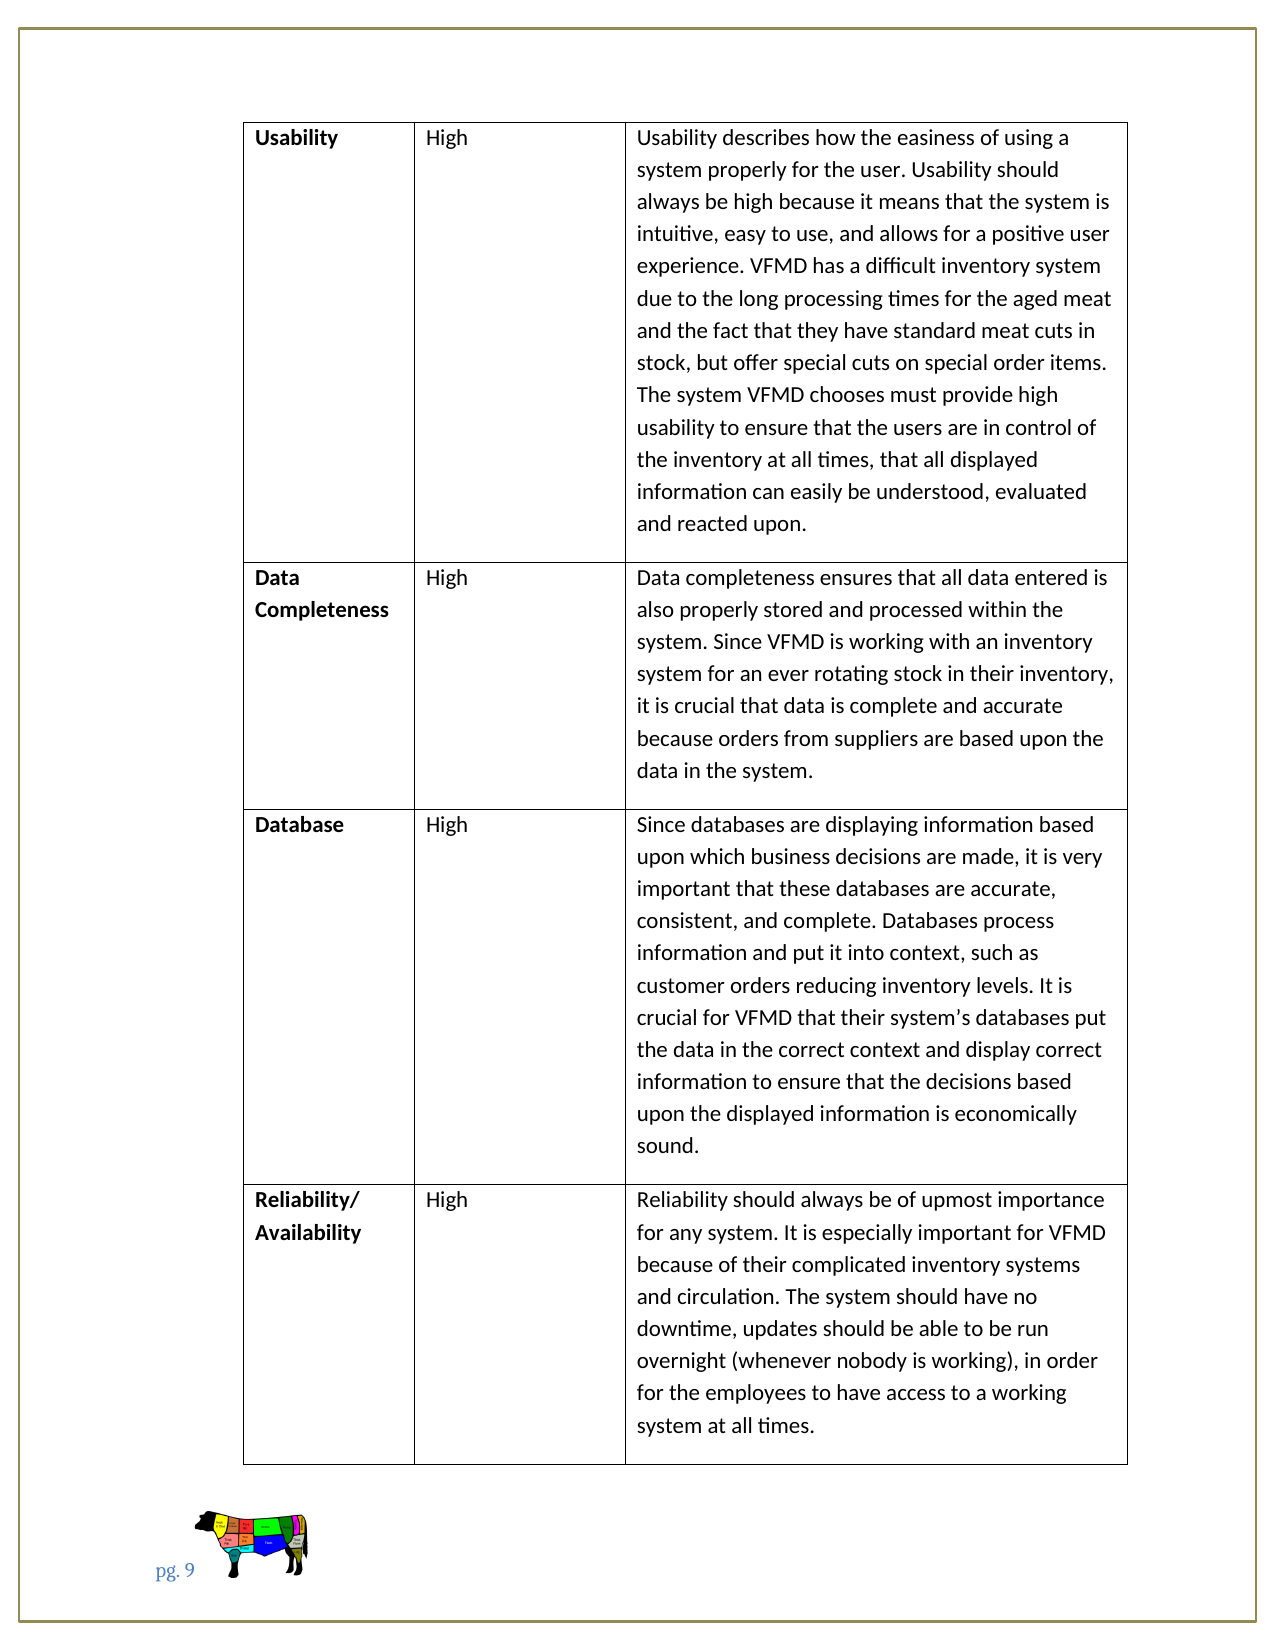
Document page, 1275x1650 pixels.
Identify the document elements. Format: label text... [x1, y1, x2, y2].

picture [194, 1511, 308, 1578]
table_cell High [415, 1185, 625, 1463]
table_cell High [415, 123, 625, 562]
table_cell Database [244, 810, 414, 1184]
table_cell Since databases are displaying information based upon which business decisions are made, it is very important that these databases are accurate, consistent, and complete. Databases process information and put it into context, such as customer orders reducing inventory levels. It is crucial for VFMD that their system’s databases put the data in the correct context and display correct information to ensure that the decisions based upon the displayed information is economically sound. [626, 810, 1127, 1184]
table_cell Usability describes how the easiness of using a system properly for the user. Usability should always be high because it means that the system is intuitive, easy to use, and allows for a positive user experience. VFMD has a difficult inventory system due to the long processing times for the aged meat and the fact that they have standard meat cuts in stock, but offer special cuts on special order items. The system VFMD chooses must provide high usability to ensure that the users are in control of the inventory at all times, that all displayed information can easily be understood, evaluated and reacted upon. [626, 123, 1127, 562]
table_cell High [415, 810, 625, 1184]
table_cell Reliability should always be of upmost importance for any system. It is especially important for VFMD because of their complicated inventory systems and circulation. The system should have no downtime, updates should be able to be run overnight (whenever nobody is working), in order for the employees to have access to a working system at all times. [626, 1185, 1127, 1463]
table_cell High [415, 563, 625, 809]
table_cell Data completeness ensures that all data entered is also properly stored and processed within the system. Since VFMD is working with an inventory system for an ever rotating stock in their inventory, it is crucial that data is complete and accurate because orders from suppliers are based upon the data in the system. [626, 563, 1127, 809]
table_cell Data Completeness [244, 563, 414, 809]
table_cell Usability [244, 123, 414, 562]
table_cell Reliability/ Availability [244, 1185, 414, 1463]
